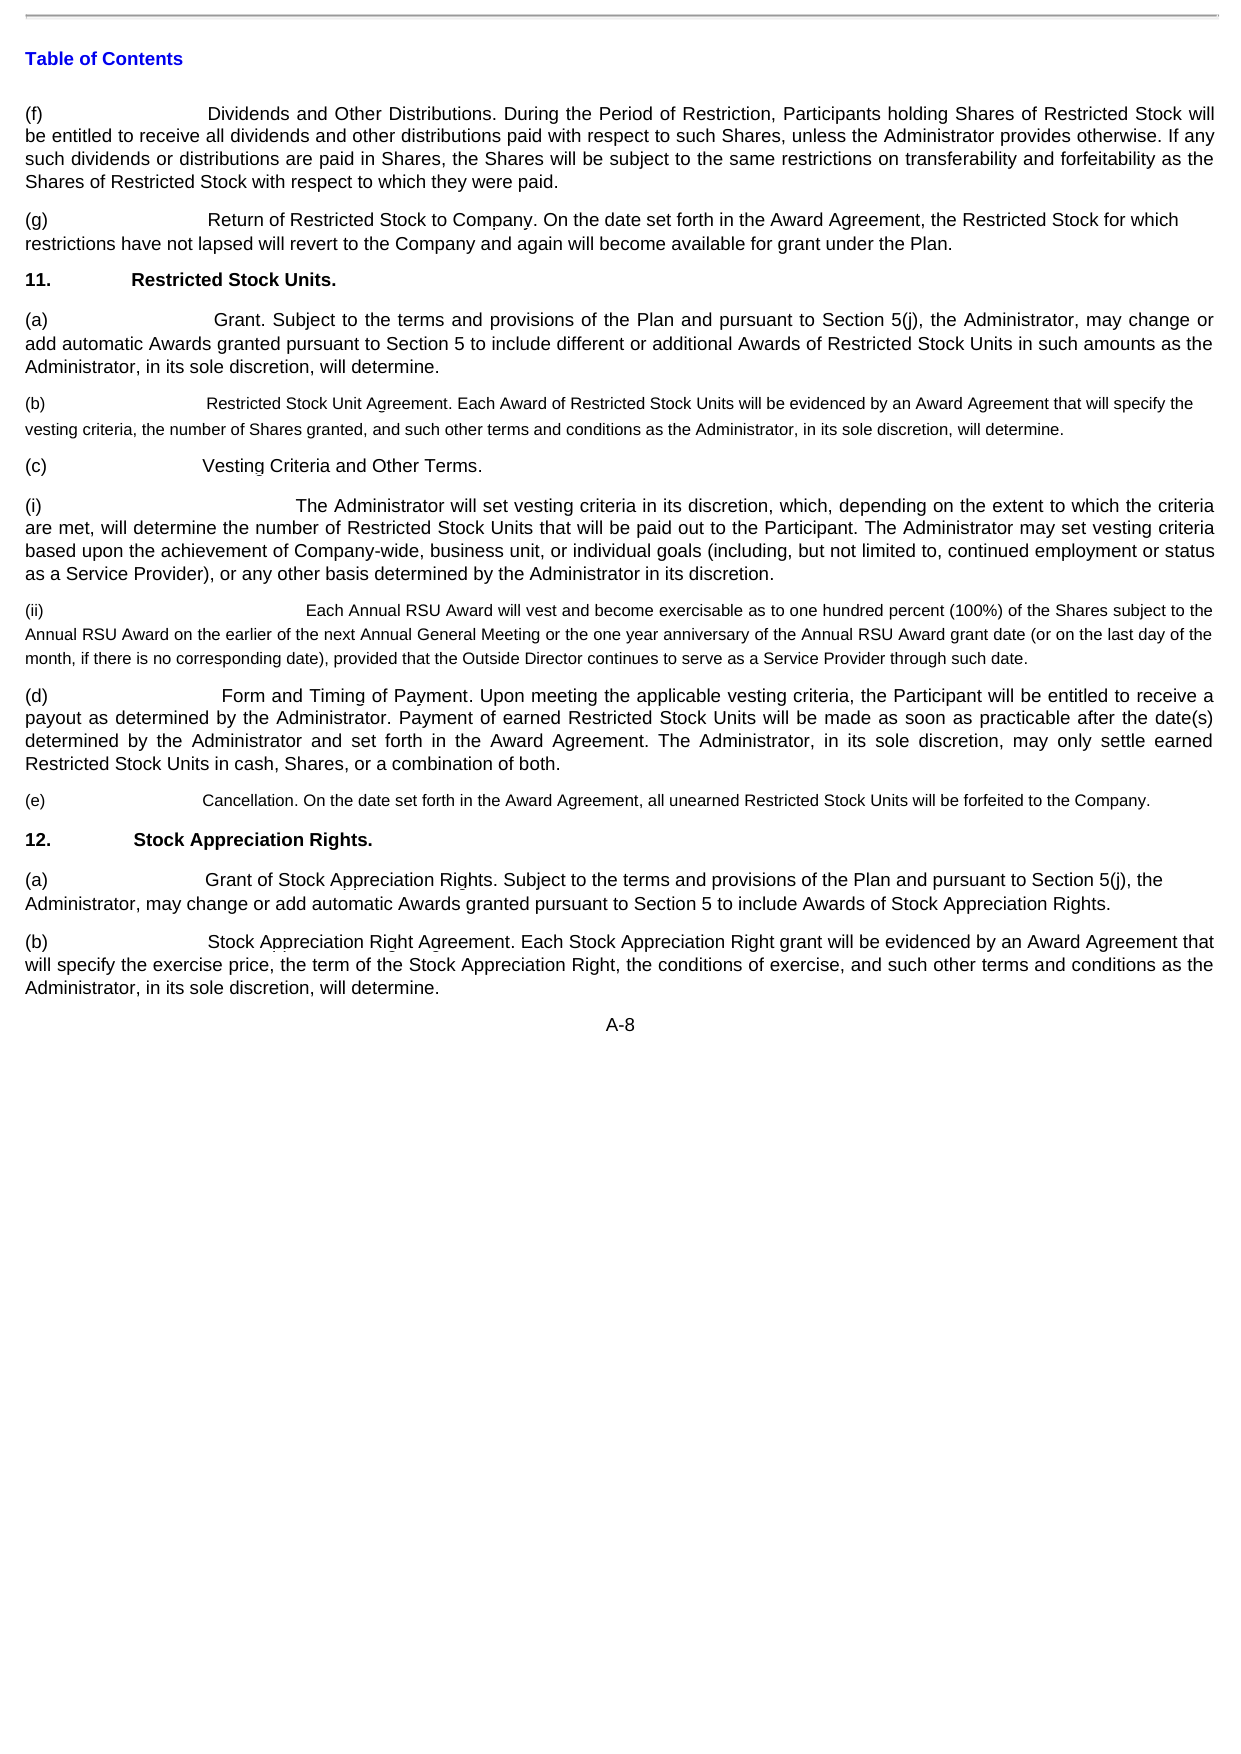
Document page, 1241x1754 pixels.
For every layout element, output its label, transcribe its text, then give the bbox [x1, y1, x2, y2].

list Stock Appreciation Rights. [25, 829, 1215, 851]
list The Administrator will set vesting criteria in its discretion, which, depending on the extent to which the criteria are met, will determine the number of Restricted Stock Units that will be paid out to the Participant. The Administrator may set vesting criteria based upon the achievement of Company-wide, business unit, or individual goals (including, but not limited to, continued employment or status as a Service Provider), or any other basis determined by the Administrator in its discretion. [25, 494, 1215, 584]
list Vesting Criteria and Other Terms. [25, 455, 1215, 477]
list Return of Restricted Stock to Company. On the date set forth in the Award Agreement, the Restricted Stock for which restrictions have not lapsed will revert to the Company and again will become available for grant under the Plan. [25, 208, 1215, 254]
text A-8 [25, 1013, 1215, 1035]
list Form and Timing of Payment. Upon meeting the applicable vesting criteria, the Participant will be entitled to receive a payout as determined by the Administrator. Payment of earned Restricted Stock Units will be made as soon as practicable after the date(s) determined by the Administrator and set forth in the Award Agreement. The Administrator, in its sole discretion, may only settle earned Restricted Stock Units in cash, Shares, or a combination of both. [25, 684, 1215, 774]
list Cancellation. On the date set forth in the Award Agreement, all unearned Restricted Stock Units will be forfeited to the Company. [25, 791, 1215, 810]
list Grant of Stock Appreciation Rights. Subject to the terms and provisions of the Plan and pursuant to Section 5(j), the Administrator, may change or add automatic Awards granted pursuant to Section 5 to include Awards of Stock Appreciation Rights. [25, 869, 1215, 915]
list Each Annual RSU Award will vest and become exercisable as to one hundred percent (100%) of the Shares subject to the Annual RSU Award on the earlier of the next Annual General Meeting or the one year anniversary of the Annual RSU Award grant date (or on the last day of the month, if there is no corresponding date), provided that the Outside Director continues to serve as a Service Provider through such date. [25, 601, 1215, 668]
list Stock Appreciation Right Agreement. Each Stock Appreciation Right grant will be evidenced by an Award Agreement that will specify the exercise price, the term of the Stock Appreciation Right, the conditions of exercise, and such other terms and conditions as the Administrator, in its sole discretion, will determine. [25, 931, 1215, 999]
list Restricted Stock Unit Agreement. Each Award of Restricted Stock Units will be evidenced by an Award Agreement that will specify the vesting criteria, the number of Shares granted, and such other terms and conditions as the Administrator, in its sole discretion, will determine. [25, 393, 1215, 439]
list Dividends and Other Distributions. During the Period of Restriction, Participants holding Shares of Restricted Stock will be entitled to receive all dividends and other distributions paid with respect to such Shares, unless the Administrator provides otherwise. If any such dividends or distributions are paid in Shares, the Shares will be subject to the same restrictions on transferability and forfeitability as the Shares of Restricted Stock with respect to which they were paid. [25, 102, 1215, 192]
list Restricted Stock Units. [25, 269, 1215, 291]
picture [23, 14, 1220, 21]
list Grant. Subject to the terms and provisions of the Plan and pursuant to Section 5(j), the Administrator, may change or add automatic Awards granted pursuant to Section 5 to include different or additional Awards of Restricted Stock Units in such amounts as the Administrator, in its sole discretion, will determine. [25, 309, 1215, 377]
text Table of Contents [25, 48, 1215, 69]
